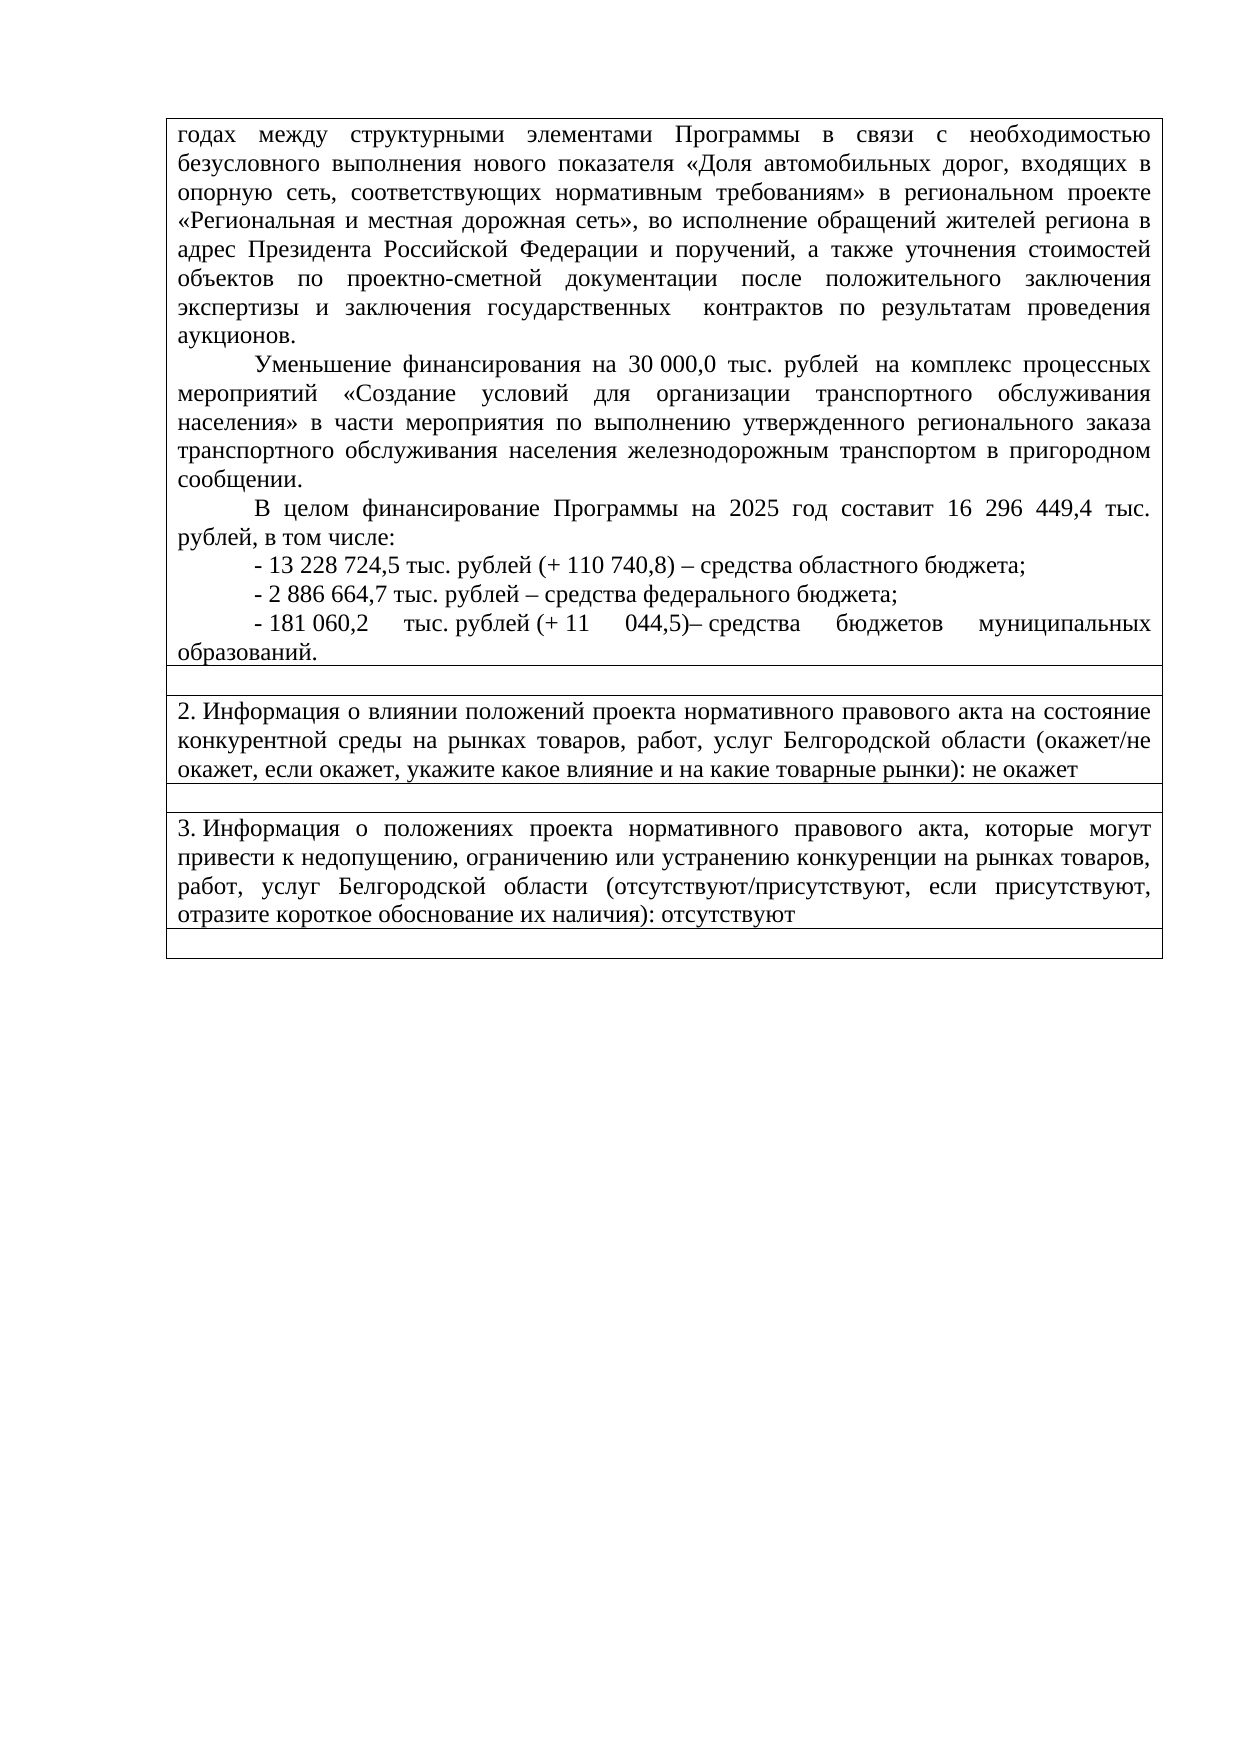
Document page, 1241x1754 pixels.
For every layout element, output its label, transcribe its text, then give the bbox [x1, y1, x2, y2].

table_cell 2. Информация о влиянии положений проекта нормативного правового акта на состояние конкурентной среды на рынках товаров, работ, услуг Белгородской области (окажет/не окажет, если окажет, укажите какое влияние и на какие товарные рынки): не окажет [167, 696, 1162, 782]
table_cell [167, 784, 1162, 812]
table_cell [167, 929, 1162, 958]
table_cell 3. Информация о положениях проекта нормативного правового акта, которые могут привести к недопущению, ограничению или устранению конкуренции на рынках товаров, работ, услуг Белгородской области (отсутствуют/присутствуют, если присутствуют, отразите короткое обоснование их наличия): отсутствуют [167, 813, 1162, 928]
table_cell [167, 666, 1162, 695]
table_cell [167, 119, 1162, 665]
